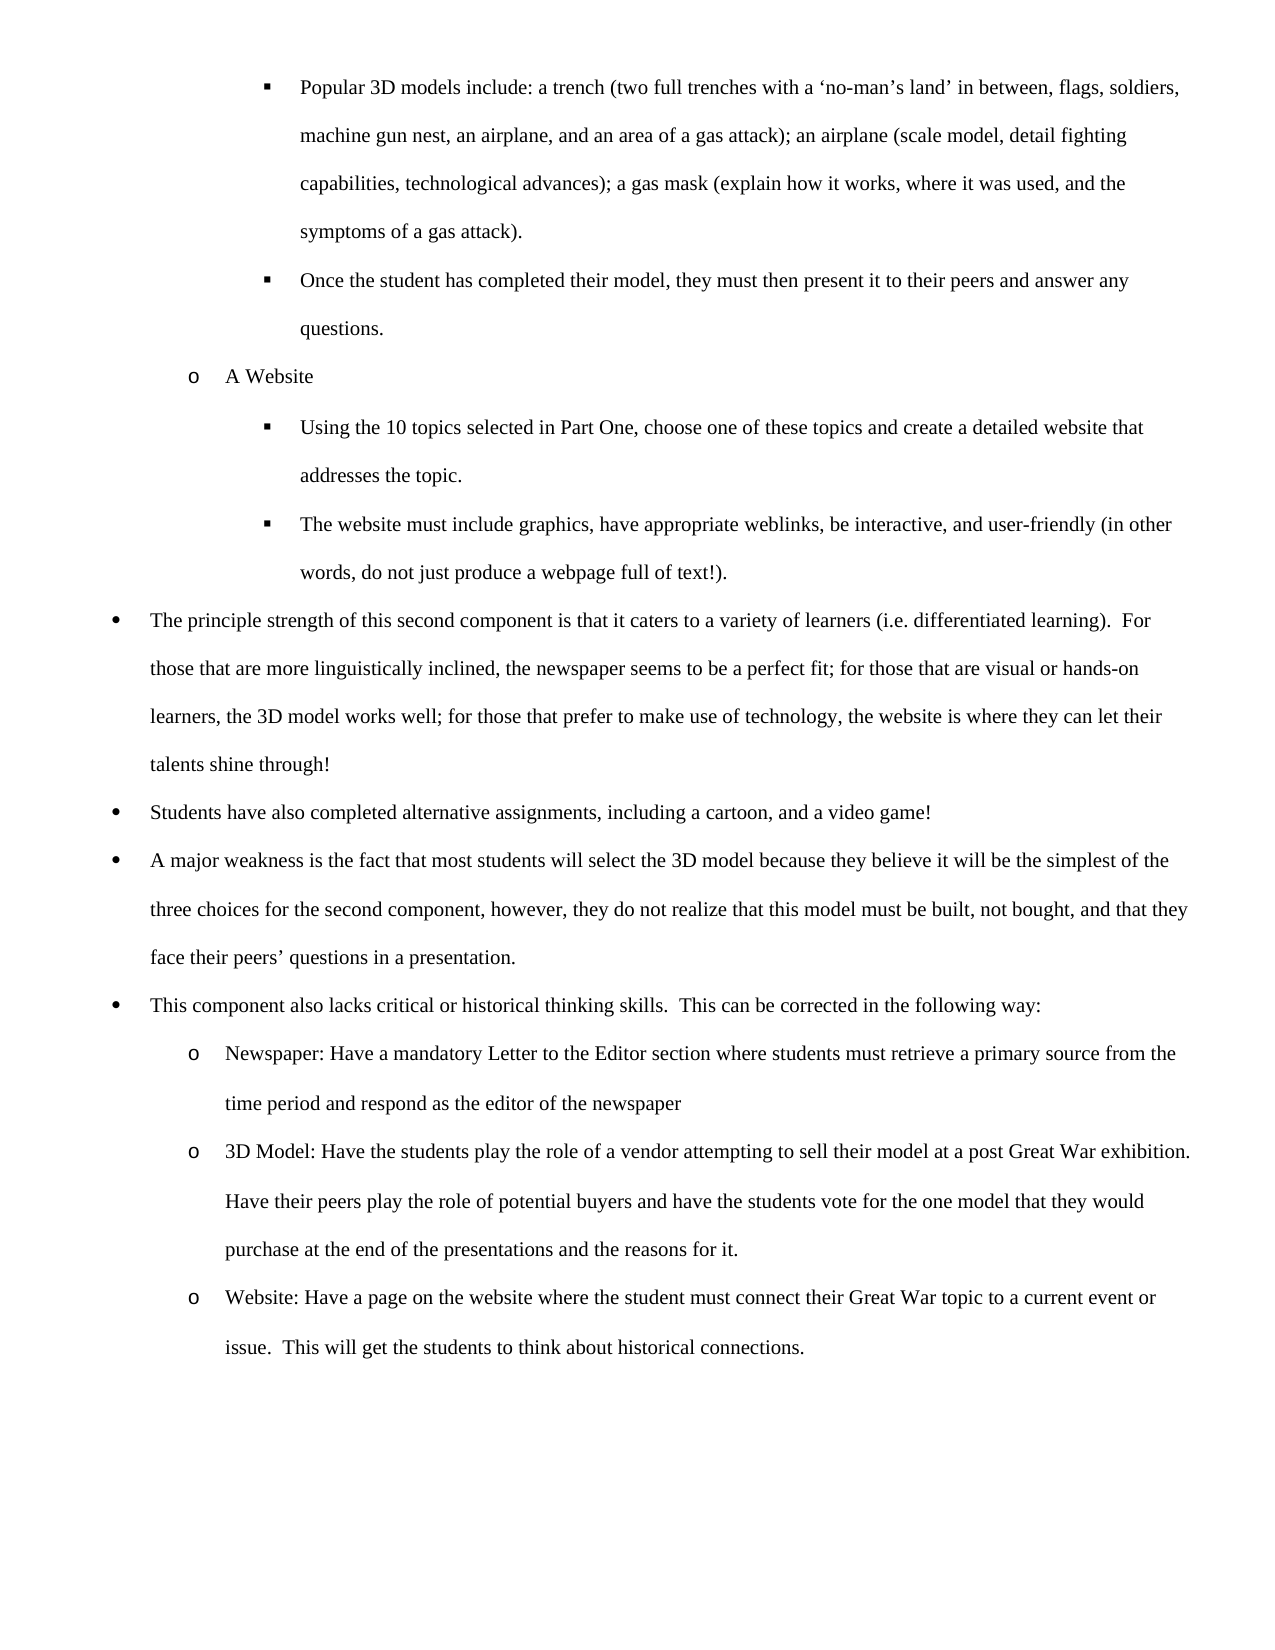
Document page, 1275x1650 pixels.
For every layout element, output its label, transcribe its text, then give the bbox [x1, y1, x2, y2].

list A major weakness is the fact that most students will select the 3D model because they believe it will be the simplest of the three choices for the second component, however, they do not realize that this model must be built, not bought, and that they face their peers’ questions in a presentation. [112, 848, 1200, 969]
list Students have also completed alternative assignments, including a cartoon, and a video game! [112, 800, 1200, 824]
list Popular 3D models include: a trench (two full trenches with a ‘no-man’s land’ in between, flags, soldiers, machine gun nest, an airplane, and an area of a gas attack); an airplane (scale model, detail fighting capabilities, technological advances); a gas mask (explain how it works, where it was used, and the symptoms of a gas attack). [262, 75, 1200, 243]
list 3D Model: Have the students play the role of a vendor attempting to sell their model at a post Great War exhibition. Have their peers play the role of potential buyers and have the students vote for the one model that they would purchase at the end of the presentations and the reasons for it. [187, 1139, 1200, 1261]
list A Website [187, 364, 1200, 389]
list The website must include graphics, have appropriate weblinks, be interactive, and user-friendly (in other words, do not just produce a webpage full of text!). [262, 511, 1200, 584]
list Once the student has completed their model, they must then present it to their peers and answer any questions. [262, 267, 1200, 340]
list The principle strength of this second component is that it caters to a variety of learners (i.e. differentiated learning). For those that are more linguistically inclined, the newspaper seems to be a perfect fit; for those that are visual or hands-on learners, the 3D model works well; for those that prefer to make use of technology, the website is where they can let their talents shine through! [112, 608, 1200, 776]
list Using the 10 topics selected in Part One, choose one of these topics and create a detailed website that addresses the topic. [262, 415, 1200, 487]
list This component also lacks critical or historical thinking skills. This can be corrected in the following way: [112, 993, 1200, 1017]
list Newspaper: Have a mandatory Letter to the Editor section where students must retrieve a primary source from the time period and respond as the editor of the newspaper [187, 1041, 1200, 1115]
list Website: Have a page on the website where the student must connect their Great War topic to a current event or issue. This will get the students to think about historical connections. [187, 1285, 1200, 1359]
